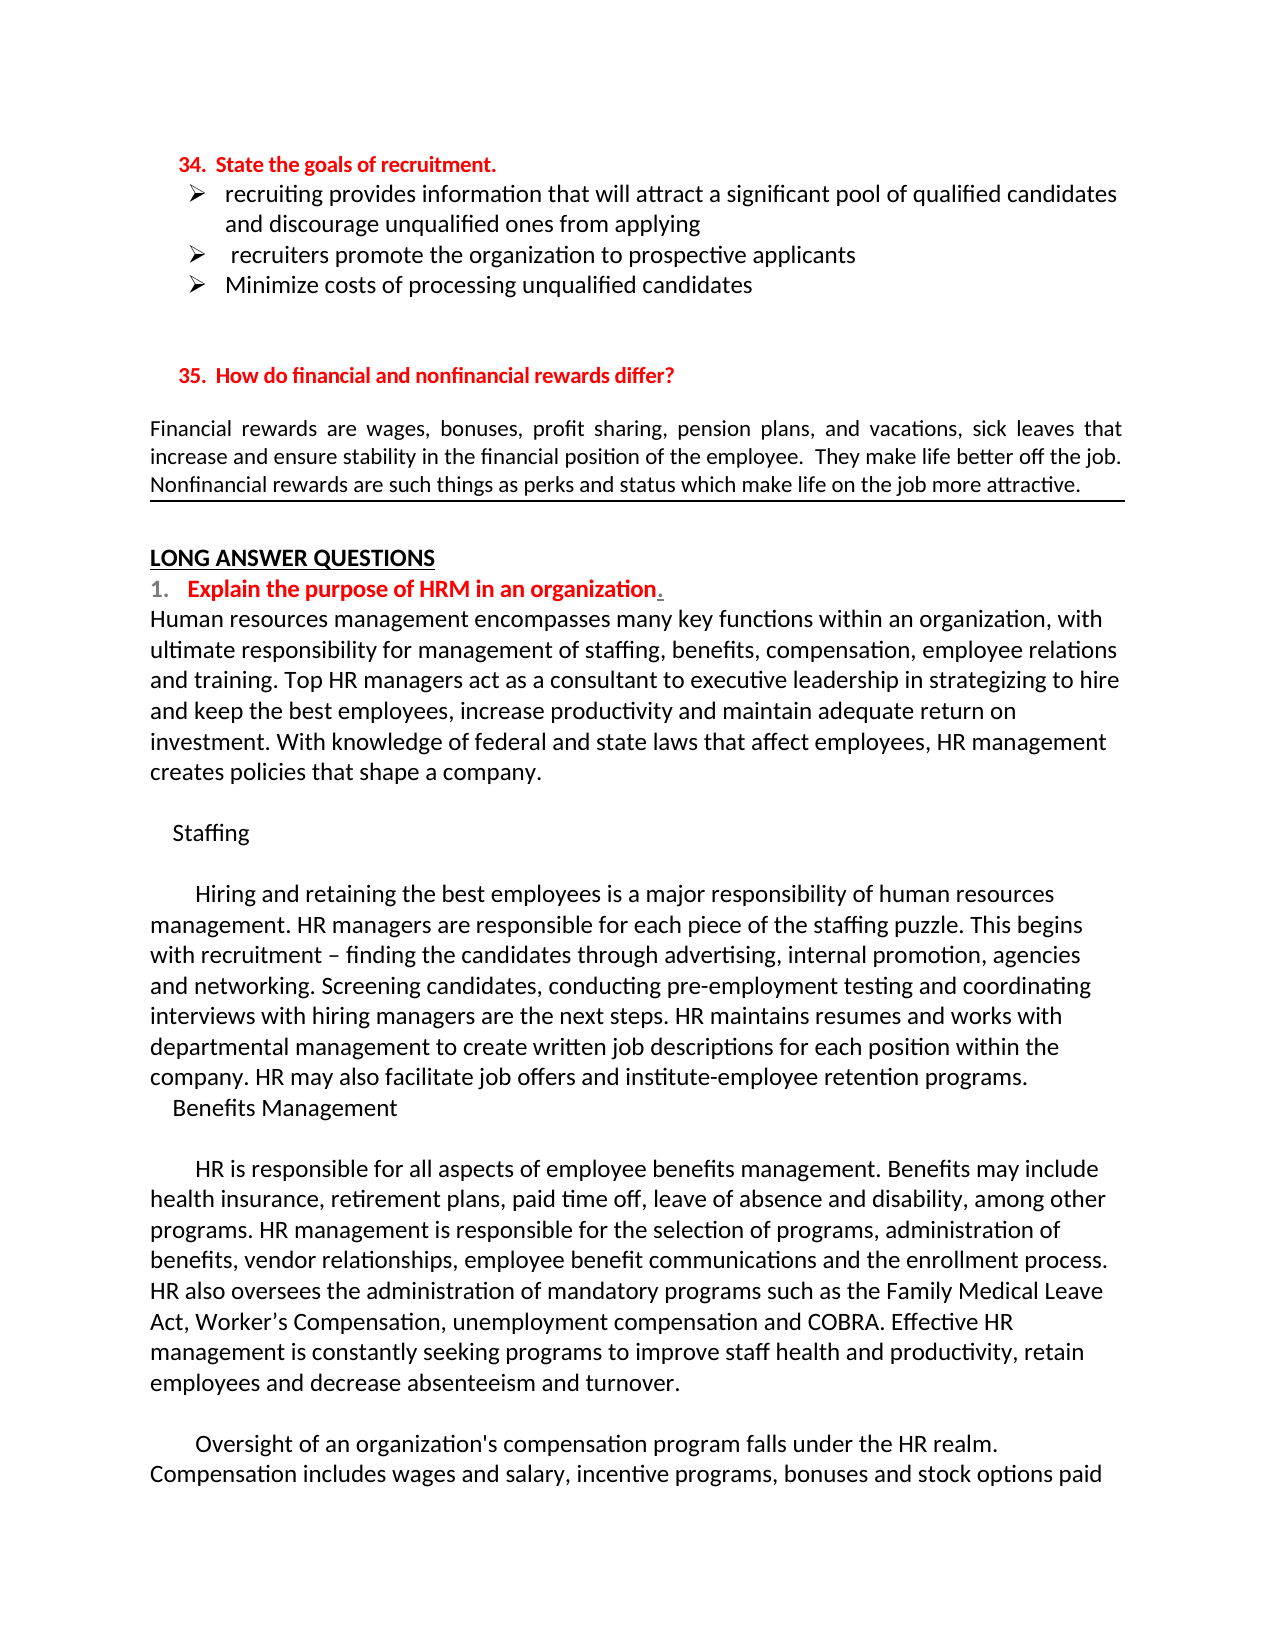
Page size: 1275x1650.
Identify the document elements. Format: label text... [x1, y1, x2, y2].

list Minimize costs of processing unqualified candidates [187, 269, 1125, 300]
text Benefits Management [150, 1092, 1125, 1122]
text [150, 1428, 1125, 1489]
text Human resources management encompasses many key functions within an organization, with ultimate responsibility for management of staffing, benefits, compensation, employee relations and training. Top HR managers act as a consultant to executive leadership in strategizing to hire and keep the best employees, increase productivity and maintain adequate return on investment. With knowledge of federal and state laws that affect employees, HR management creates policies that shape a company. [150, 604, 1125, 787]
text Financial rewards are wages, bonuses, profit sharing, pension plans, and vacations, sick leaves that increase and ensure stability in the financial position of the employee. They make life better off the job. Nonfinancial rewards are such things as perks and status which make life on the job more attractive. [150, 414, 1125, 500]
list recruiting provides information that will attract a significant pool of qualified candidates and discourage unqualified ones from applying [187, 178, 1125, 239]
text Hiring and retaining the best employees is a major responsibility of human resources management. HR managers are responsible for each piece of the staffing puzzle. This begins with recruitment – finding the candidates through advertising, internal promotion, agencies and networking. Screening candidates, conducting pre-employment testing and coordinating interviews with hiring managers are the next steps. HR maintains resumes and works with departmental management to create written job descriptions for each position within the company. HR may also facilitate job offers and institute-employee retention programs. [150, 878, 1125, 1092]
list How do financial and nonfinancial rewards differ? [178, 361, 1125, 389]
text HR is responsible for all aspects of employee benefits management. Benefits may include health insurance, retirement plans, paid time off, leave of absence and disability, among other programs. HR management is responsible for the selection of programs, administration of benefits, vendor relationships, employee benefit communications and the enrollment process. HR also oversees the administration of mandatory programs such as the Family Medical Leave Act, Worker’s Compensation, unemployment compensation and COBRA. Effective HR management is constantly seeking programs to improve staff health and productivity, retain employees and decrease absenteeism and turnover. [150, 1153, 1125, 1397]
text Staffing [150, 817, 1125, 848]
list State the goals of recruitment. [178, 150, 1125, 178]
text LONG ANSWER QUESTIONS [150, 543, 1125, 573]
list recruiters promote the organization to prospective applicants [187, 239, 1125, 269]
list Explain the purpose of HRM in an organization. [150, 573, 1125, 604]
